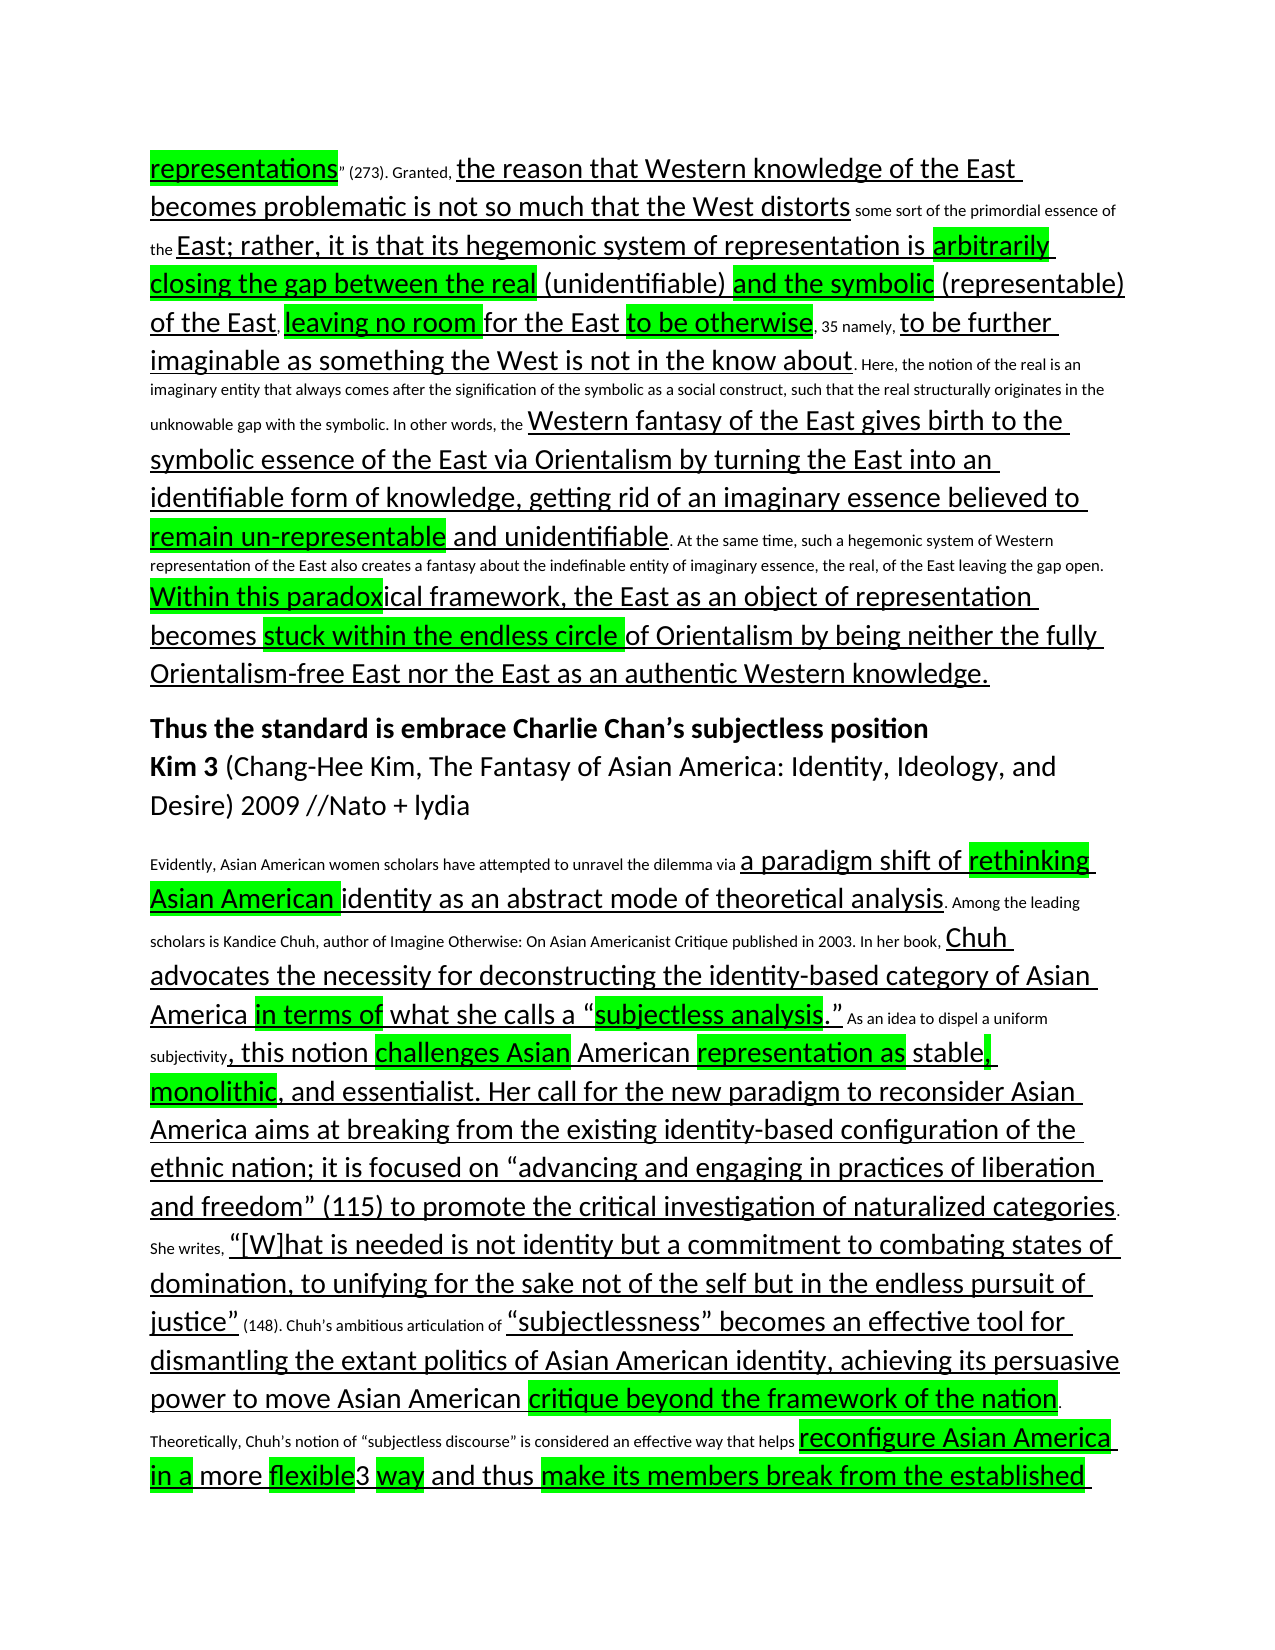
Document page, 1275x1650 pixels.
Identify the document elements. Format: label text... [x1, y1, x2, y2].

text Kim 3 (Chang-Hee Kim, The Fantasy of Asian America: Identity, Ideology, and Desire) 2009 //Nato + lydia [150, 748, 1125, 823]
subtitle Thus the standard is embrace Charlie Chan’s subjectless position [150, 710, 1125, 746]
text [150, 150, 1125, 296]
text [150, 842, 1125, 1493]
